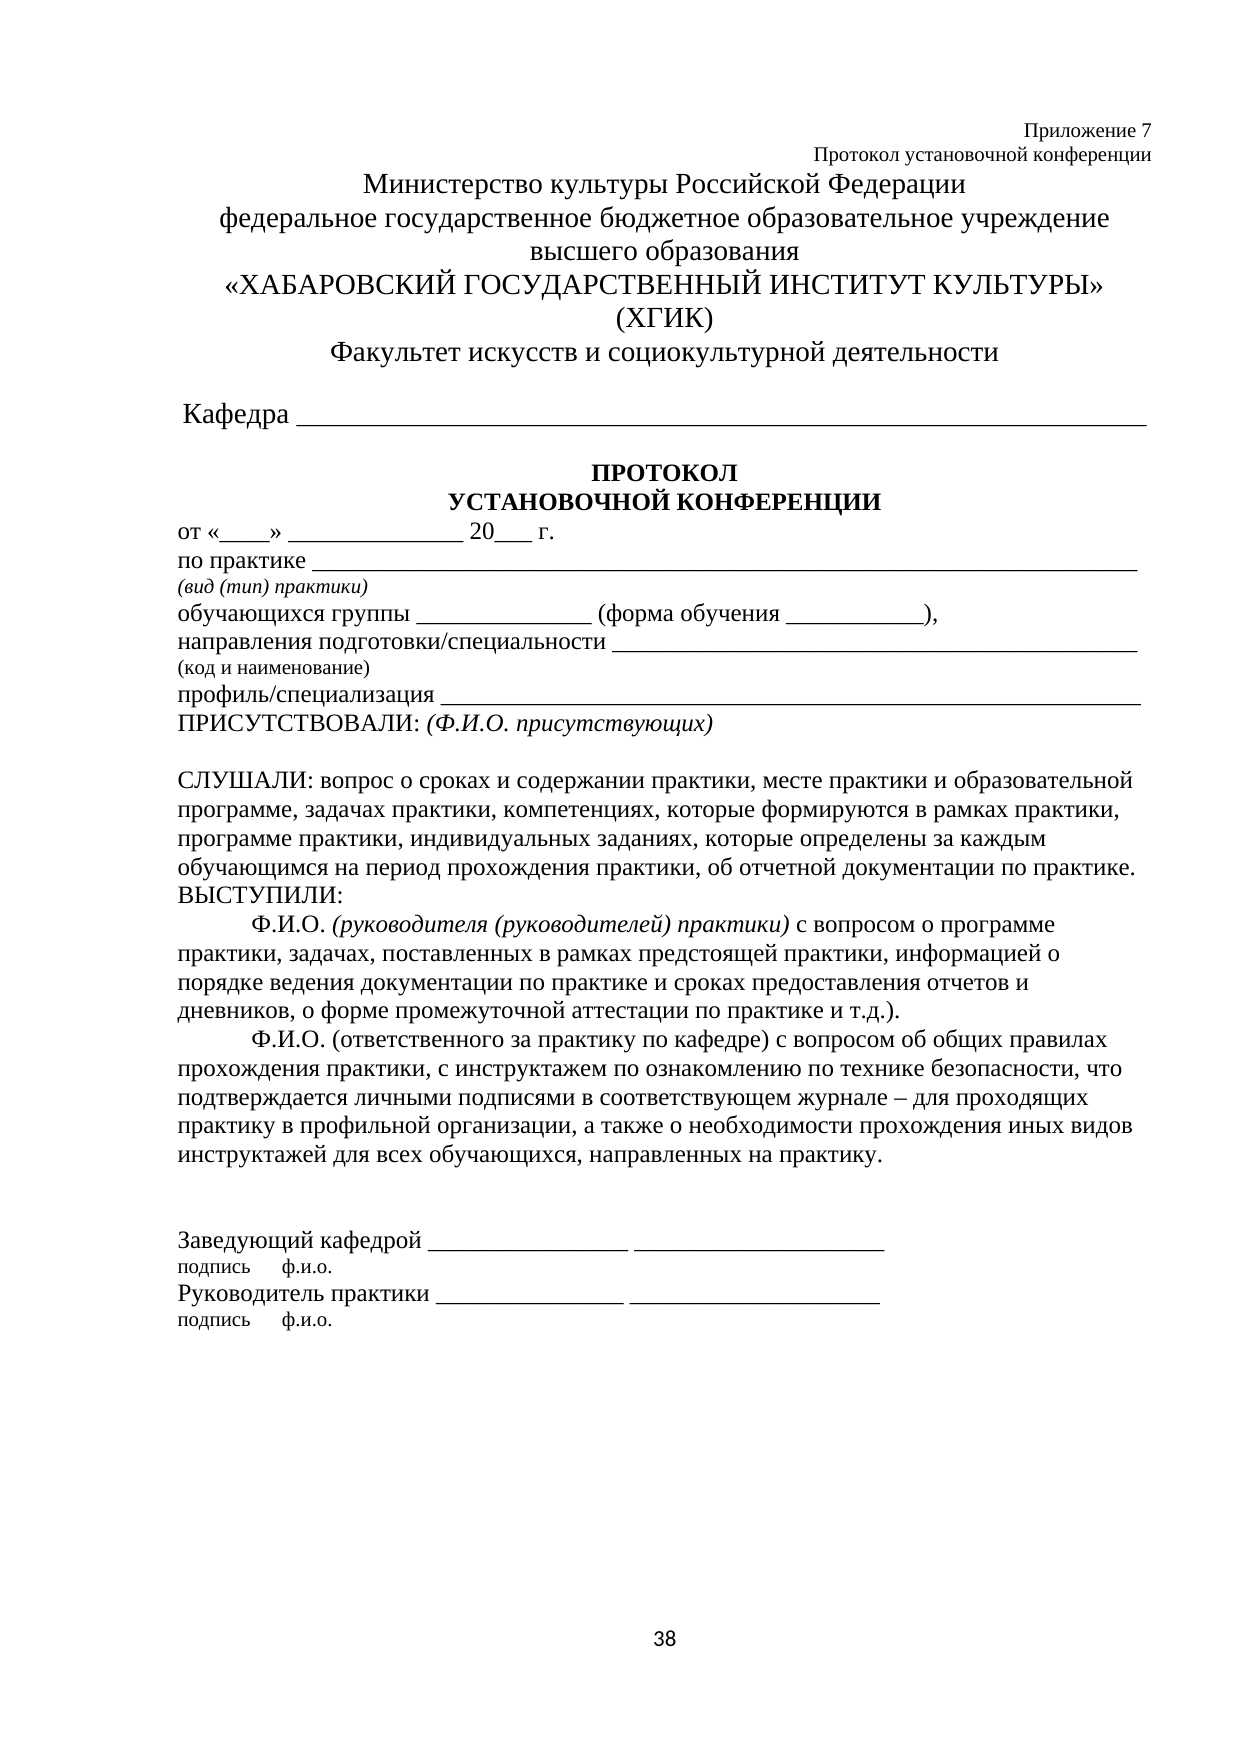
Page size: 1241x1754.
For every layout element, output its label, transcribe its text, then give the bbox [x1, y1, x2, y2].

text Министерство культуры Российской Федерации [177, 166, 1152, 200]
text по практике __________________________________________________________________ [177, 545, 1152, 573]
text «ХАБАРОВСКИЙ ГОСУДАРСТВЕННЫЙ ИНСТИТУТ КУЛЬТУРЫ» [177, 267, 1152, 300]
text федеральное государственное бюджетное образовательное учреждение высшего образования [177, 200, 1152, 267]
text (вид (тип) практики) [177, 573, 1152, 598]
text Кафедра ____________________________________________________________________ [177, 396, 1152, 430]
text подпись ф.и.о. [177, 1254, 1152, 1278]
text профиль/специализация ________________________________________________________ [177, 679, 1152, 708]
text (ХГИК) [177, 300, 1152, 334]
text обучающихся группы ______________ (форма обучения ___________), [177, 598, 1152, 626]
text (код и наименование) [177, 655, 1152, 679]
text Руководитель практики _______________ ____________________ [177, 1278, 1152, 1307]
text УСТАНОВОЧНОЙ КОНФЕРЕНЦИИ [177, 487, 1152, 516]
text Ф.И.О. (руководителя (руководителей) практики) с вопросом о программе практики, задачах, поставленных в рамках предстоящей практики, информацией о порядке ведения документации по практике и сроках предоставления отчетов и дневников, о форме промежуточной аттестации по практике и т.д.). [177, 909, 1152, 1024]
text Протокол установочной конференции [177, 142, 1152, 166]
text Факультет искусств и социокультурной деятельности [177, 334, 1152, 367]
text направления подготовки/специальности __________________________________________ [177, 626, 1152, 655]
text от «____» ______________ 20___ г. [177, 516, 1152, 545]
text подпись ф.и.о. [177, 1307, 1152, 1331]
text ВЫСТУПИЛИ: [177, 880, 1152, 909]
text Заведующий кафедрой ________________ ____________________ [177, 1225, 1152, 1254]
text ПРИСУТСТВОВАЛИ: (Ф.И.О. присутствующих) [177, 708, 1152, 737]
text Ф.И.О. (ответственного за практику по кафедре) с вопросом об общих правилах прохождения практики, с инструктажем по ознакомлению по технике безопасности, что подтверждается личными подписями в соответствующем журнале – для проходящих практику в профильной организации, а также о необходимости прохождения иных видов инструктажей для всех обучающихся, направленных на практику. [177, 1024, 1152, 1168]
text СЛУШАЛИ: вопрос о сроках и содержании практики, месте практики и образовательной программе, задачах практики, компетенциях, которые формируются в рамках практики, программе практики, индивидуальных заданиях, которые определены за каждым обучающимся на период прохождения практики, об отчетной документации по практике. [177, 765, 1152, 880]
text Приложение 7 [177, 118, 1152, 142]
text ПРОТОКОЛ [177, 458, 1152, 487]
